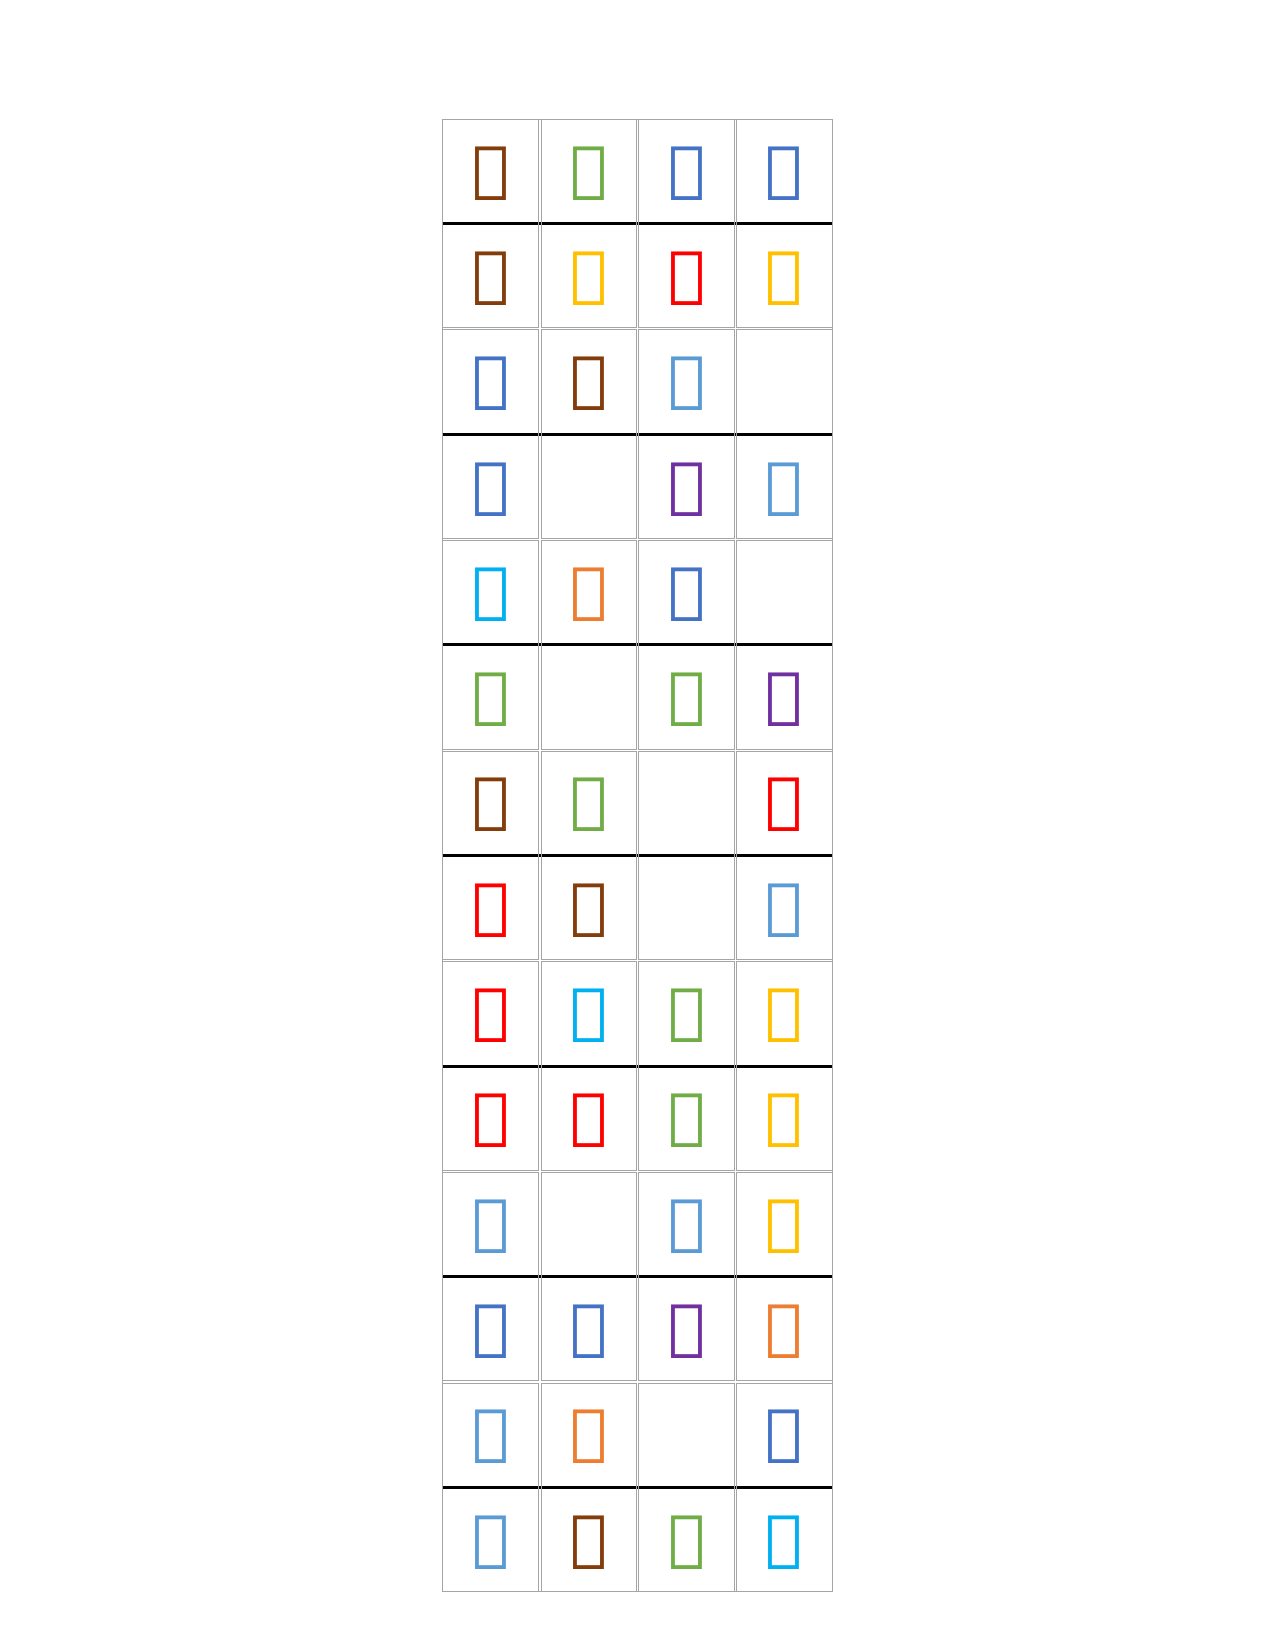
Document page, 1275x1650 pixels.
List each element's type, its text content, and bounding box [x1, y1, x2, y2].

table_cell  [542, 1068, 636, 1170]
table_header  [542, 120, 636, 222]
table_cell  [737, 1489, 832, 1591]
table_cell [542, 436, 636, 538]
table_cell  [443, 225, 538, 327]
table_cell [639, 857, 734, 959]
table_cell  [639, 1173, 734, 1275]
table_cell  [443, 1384, 538, 1486]
table_cell  [639, 646, 734, 748]
table_cell  [737, 1068, 832, 1170]
table_cell [737, 541, 832, 643]
table_cell [542, 1173, 636, 1275]
table_cell  [443, 646, 538, 748]
table_cell  [737, 752, 832, 854]
table_cell  [443, 1173, 538, 1275]
table_cell  [443, 1068, 538, 1170]
table_cell [639, 752, 734, 854]
table_cell  [639, 330, 734, 433]
table_cell  [737, 1173, 832, 1275]
table_cell  [542, 752, 636, 854]
table_cell  [443, 962, 538, 1064]
table_cell  [542, 1278, 636, 1380]
table_cell  [737, 436, 832, 538]
table_cell  [737, 225, 832, 327]
table_header  [639, 120, 734, 222]
table_cell  [443, 541, 538, 643]
table_cell  [542, 962, 636, 1064]
table_cell  [737, 1278, 832, 1380]
table_cell  [737, 646, 832, 748]
table_cell  [443, 1278, 538, 1380]
table_cell  [639, 225, 734, 327]
table_cell  [639, 1489, 734, 1591]
table_header  [443, 120, 538, 222]
table_cell  [737, 1384, 832, 1486]
table_cell  [639, 1278, 734, 1380]
table_header  [737, 120, 832, 222]
table_cell  [639, 962, 734, 1064]
table_cell  [639, 436, 734, 538]
table_cell  [542, 1489, 636, 1591]
table_cell  [443, 857, 538, 959]
table_cell  [443, 1489, 538, 1591]
table_cell  [443, 436, 538, 538]
table_cell  [542, 1384, 636, 1486]
table_cell  [639, 541, 734, 643]
table_cell [639, 1384, 734, 1486]
table_cell [542, 646, 636, 748]
table_cell  [737, 962, 832, 1064]
table_cell  [542, 225, 636, 327]
table_cell  [542, 857, 636, 959]
table_cell  [737, 857, 832, 959]
table_cell  [443, 752, 538, 854]
table_cell  [542, 330, 636, 433]
table_cell  [542, 541, 636, 643]
table_cell [737, 330, 832, 433]
table_cell  [443, 330, 538, 433]
table_cell  [639, 1068, 734, 1170]
